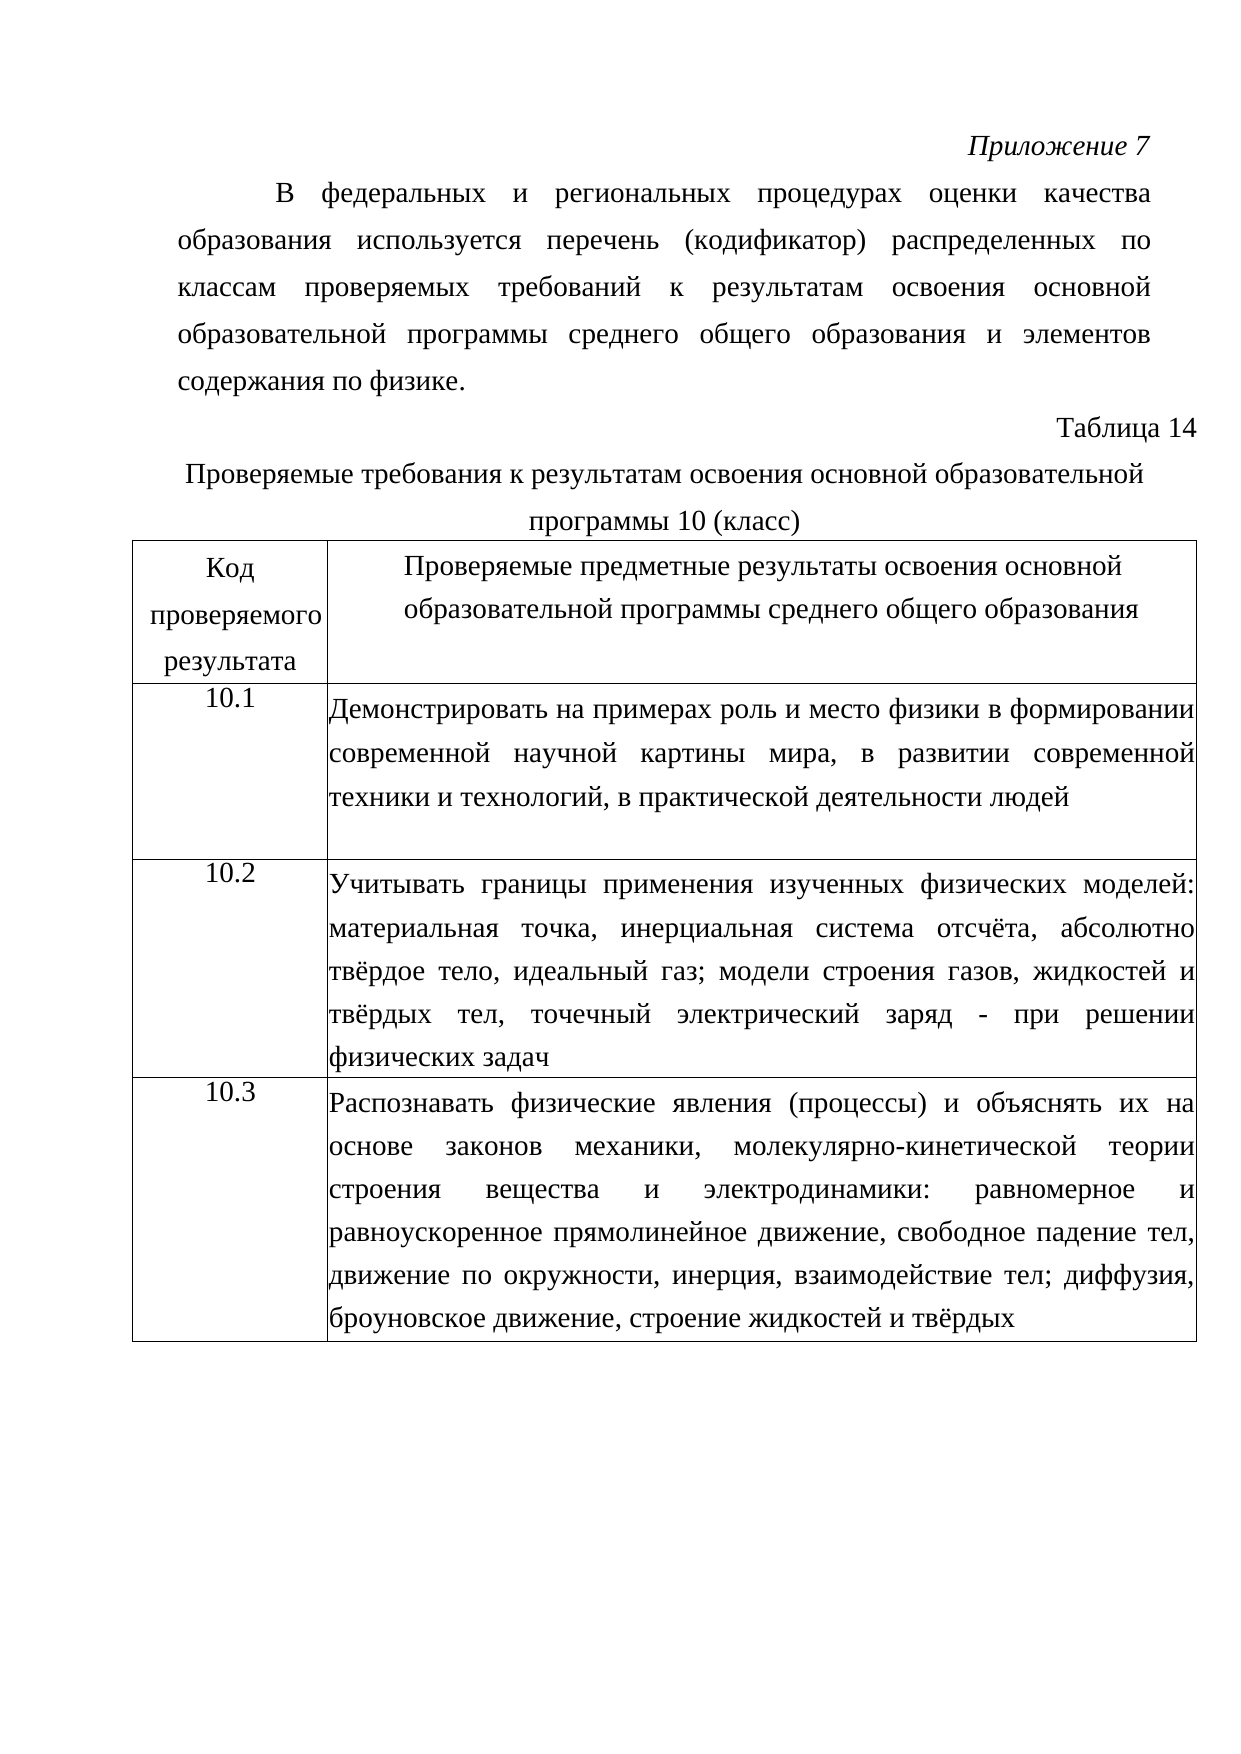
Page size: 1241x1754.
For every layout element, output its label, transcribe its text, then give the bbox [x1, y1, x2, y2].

table_cell Учитывать границы применения изученных физических моделей: материальная точка, инерциальная система отсчёта, абсолютно твёрдое тело, идеальный газ; модели строения газов, жидкостей и твёрдых тел, точечный электрический заряд - при решении физических задач [328, 860, 1196, 1077]
text Приложение 7 [177, 118, 1152, 165]
table_cell Распознавать физические явления (процессы) и объяснять их на основе законов механики, молекулярно-кинетической теории строения вещества и электродинамики: равномерное и равноускоренное прямолинейное движение, свободное падение тел, движение по окружности, инерция, взаимодействие тел; диффузия, броуновское движение, строение жидкостей и твёрдых [328, 1078, 1196, 1341]
table_cell 10.1 [133, 684, 327, 858]
text Проверяемые требования к результатам освоения основной образовательной программы 10 (класс) [132, 447, 1197, 539]
table_header Проверяемые предметные результаты освоения основной образовательной программы среднего общего образования [328, 541, 1196, 683]
table_cell 10.3 [133, 1078, 327, 1341]
table_cell Демонстрировать на примерах роль и место физики в формировании современной научной картины мира, в развитии современной техники и технологий, в практической деятельности людей [328, 684, 1196, 858]
table_header Код проверяемого результата [133, 541, 327, 683]
text Таблица 14 [132, 400, 1197, 447]
table_cell 10.2 [133, 860, 327, 1077]
text В федеральных и региональных процедурах оценки качества образования используется перечень (кодификатор) распределенных по классам проверяемых требований к результатам освоения основной образовательной программы среднего общего образования и элементов содержания по физике. [177, 165, 1152, 400]
